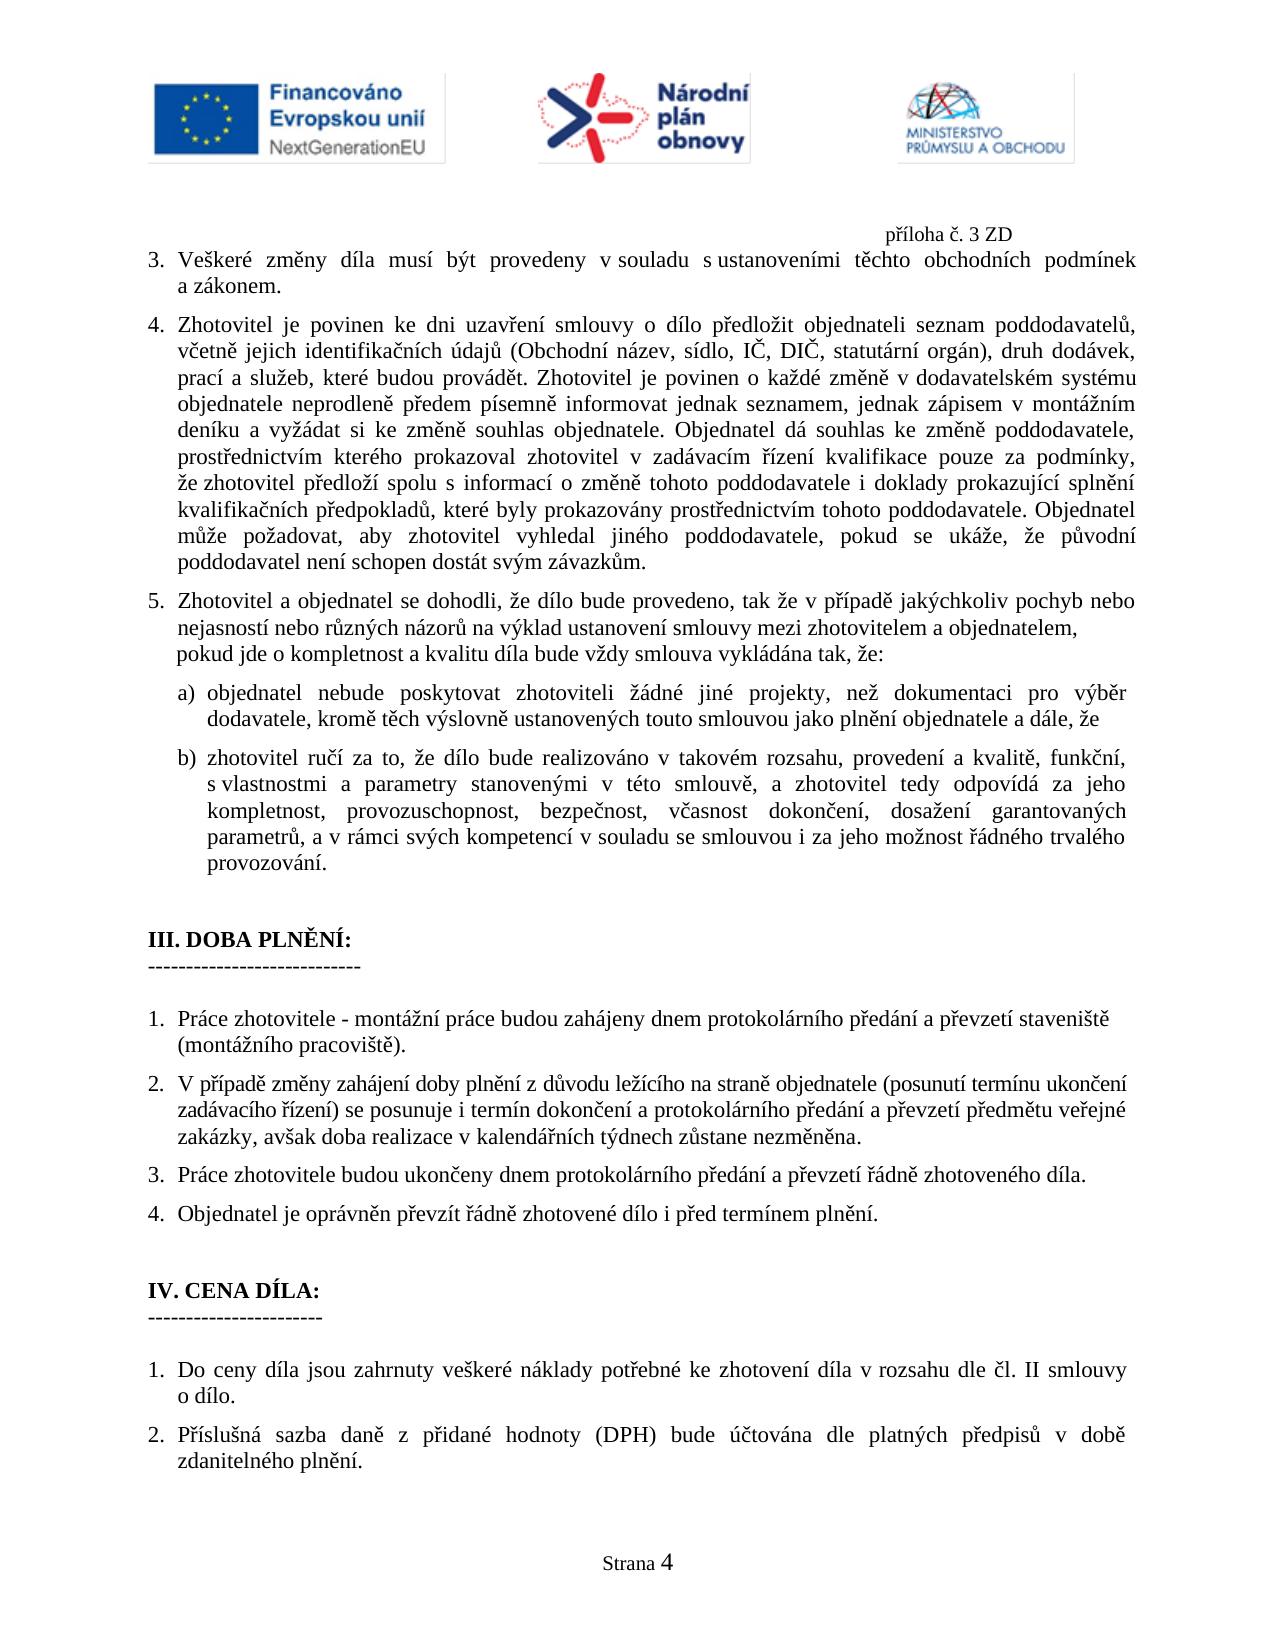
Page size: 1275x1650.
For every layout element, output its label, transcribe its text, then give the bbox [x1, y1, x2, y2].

list Zhotovitel a objednatel se dohodli, že dílo bude provedeno, tak že v případě jakýchkoliv pochyb nebo nejasností nebo různých názorů na výklad ustanovení smlouvy mezi zhotovitelem a objednatelem, [148, 587, 1137, 640]
picture [897, 73, 1076, 165]
picture [147, 73, 447, 165]
list Objednatel je oprávněn převzít řádně zhotovené dílo i před termínem plnění. [148, 1200, 1127, 1227]
list Práce zhotovitele - montážní práce budou zahájeny dnem protokolárního předání a převzetí staveniště (montážního pracoviště). [148, 1005, 1127, 1057]
picture [537, 73, 752, 165]
list Práce zhotovitele budou ukončeny dnem protokolárního předání a převzetí řádně zhotoveného díla. [148, 1162, 1127, 1188]
list Příslušná sazba daně z přidané hodnoty (DPH) bude účtována dle platných předpisů v době zdanitelného plnění. [148, 1421, 1127, 1474]
text IV. CENA DÍLA: [148, 1277, 1137, 1303]
list V případě změny zahájení doby plnění z důvodu ležícího na straně objednatele (posunutí termínu ukončení zadávacího řízení) se posunuje i termín dokončení a protokolárního předání a převzetí předmětu veřejné zakázky, avšak doba realizace v kalendářních týdnech zůstane nezměněna. [148, 1070, 1127, 1149]
text III. DOBA PLNĚNÍ: [148, 926, 1137, 952]
list Veškeré změny díla musí být provedeny v souladu s ustanoveními těchto obchodních podmínek a zákonem. [148, 246, 1137, 299]
list Zhotovitel je povinen ke dni uzavření smlouvy o dílo předložit objednateli seznam poddodavatelů, včetně jejich identifikačních údajů (Obchodní název, sídlo, IČ, DIČ, statutární orgán), druh dodávek, prací a služeb, které budou provádět. Zhotovitel je povinen o každé změně v dodavatelském systému objednatele neprodleně předem písemně informovat jednak seznamem, jednak zápisem v montážním deníku a vyžádat si ke změně souhlas objednatele. Objednatel dá souhlas ke změně poddodavatele, prostřednictvím kterého prokazoval zhotovitel v zadávacím řízení kvalifikace pouze za podmínky, že zhotovitel předloží spolu s informací o změně tohoto poddodavatele i doklady prokazující splnění kvalifikačních předpokladů, které byly prokazovány prostřednictvím tohoto poddodavatele. Objednatel může požadovat, aby zhotovitel vyhledal jiného poddodavatele, pokud se ukáže, že původní poddodavatel není schopen dostát svým závazkům. [148, 311, 1137, 575]
text ---------------------------- [148, 952, 1137, 978]
text ----------------------- [148, 1303, 1137, 1329]
list objednatel nebude poskytovat zhotoviteli žádné jiné projekty, než dokumentaci pro výběr dodavatele, kromě těch výslovně ustanovených touto smlouvou jako plnění objednatele a dále, že [177, 679, 1127, 731]
list Do ceny díla jsou zahrnuty veškeré náklady potřebné ke zhotovení díla v rozsahu dle čl. II smlouvy o dílo. [148, 1356, 1127, 1408]
list zhotovitel ručí za to, že dílo bude realizováno v takovém rozsahu, provedení a kvalitě, funkční, s vlastnostmi a parametry stanovenými v této smlouvě, a zhotovitel tedy odpovídá za jeho kompletnost, provozuschopnost, bezpečnost, včasnost dokončení, dosažení garantovaných parametrů, a v rámci svých kompetencí v souladu se smlouvou i za jeho možnost řádného trvalého provozování. [177, 744, 1127, 876]
text pokud jde o kompletnost a kvalitu díla bude vždy smlouva vykládána tak, že: [148, 640, 1137, 666]
